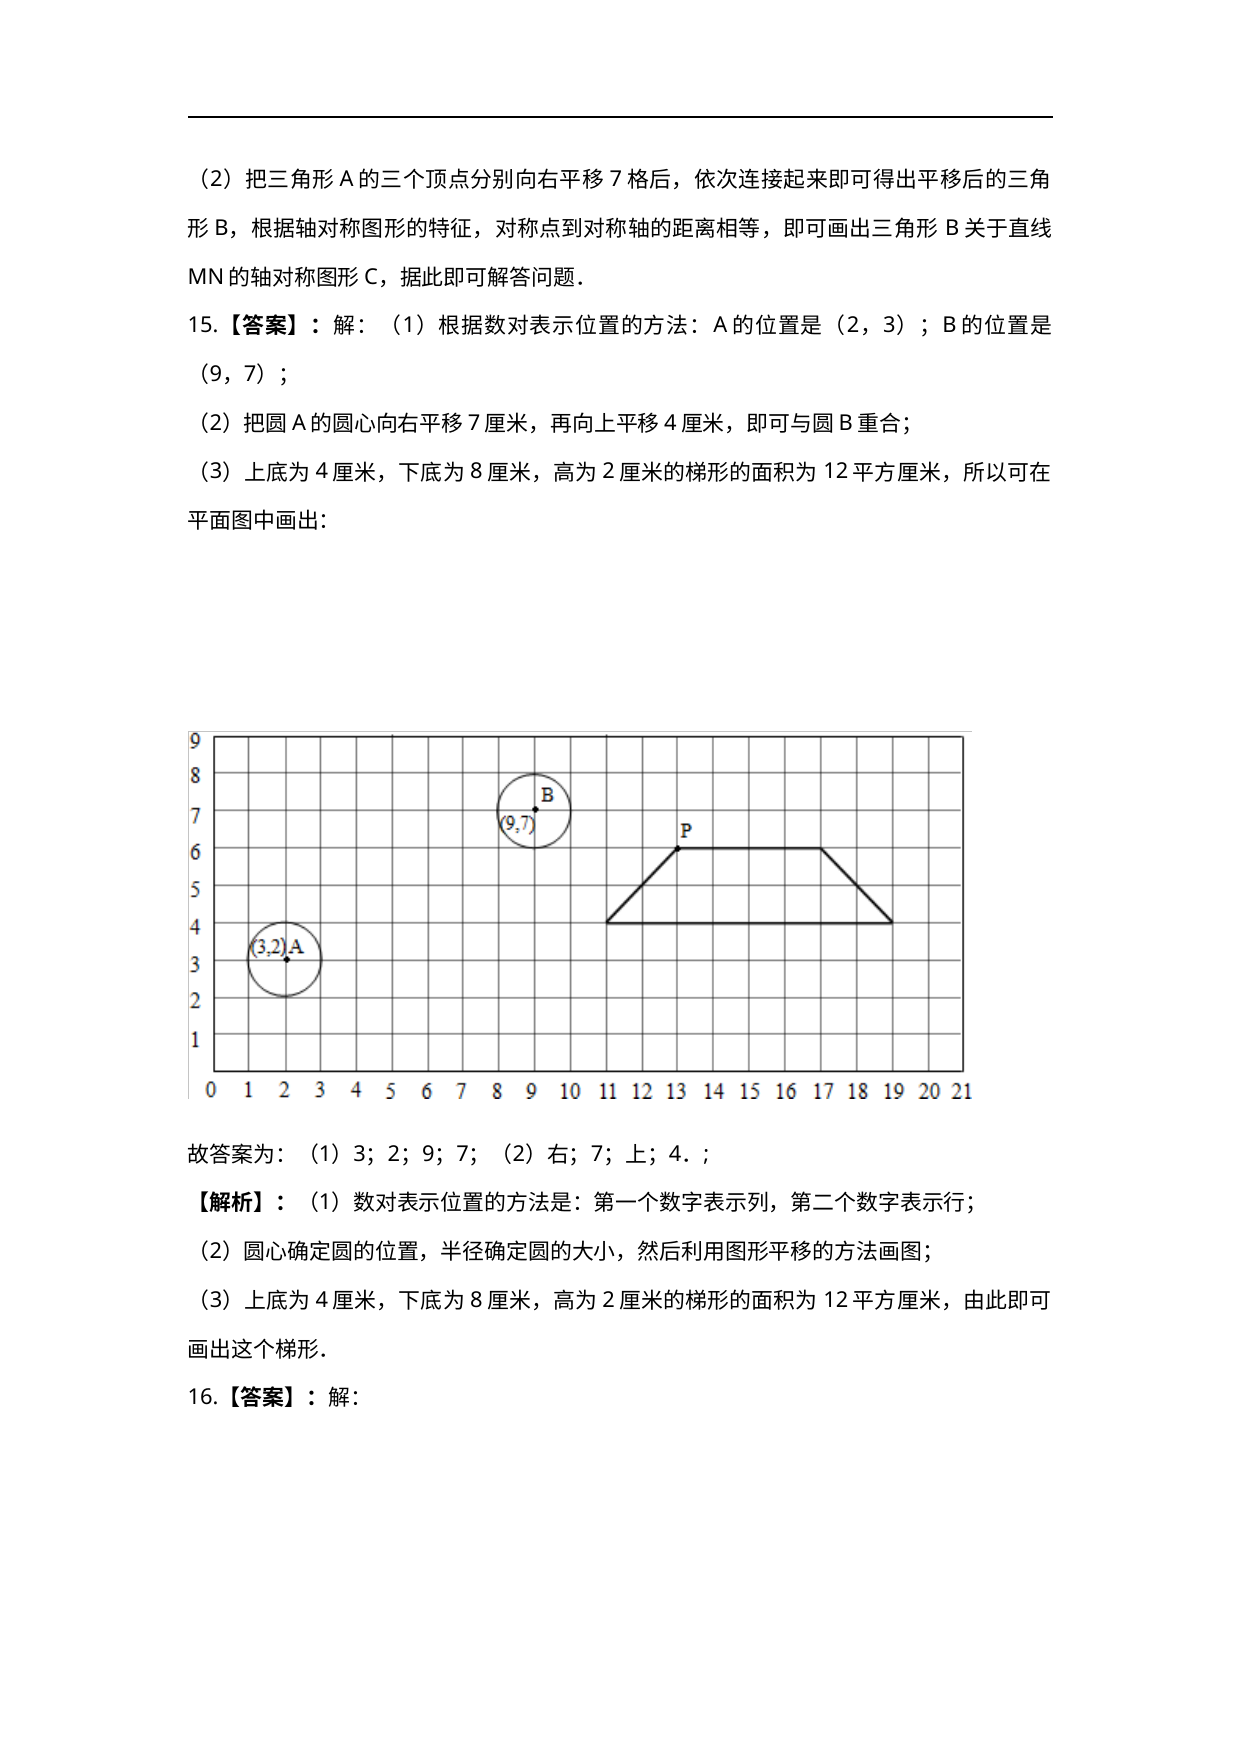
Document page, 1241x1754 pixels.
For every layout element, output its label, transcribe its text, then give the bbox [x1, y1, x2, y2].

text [187, 162, 1053, 292]
picture [187, 730, 972, 1099]
text 16.【答案】：解： ; [187, 1379, 1053, 1412]
text 【解析】：（1）数对表示位置的方法是：第一个数字表示列，第二个数字表示行； （2）圆心确定圆的位置，半径确定圆的大小，然后利用图形平移的方法画图； （3）上底为4厘米，下底为8厘米，高为2厘米的梯形的面积为12平方厘米，由此即可画出这个梯形． [187, 1185, 1053, 1364]
